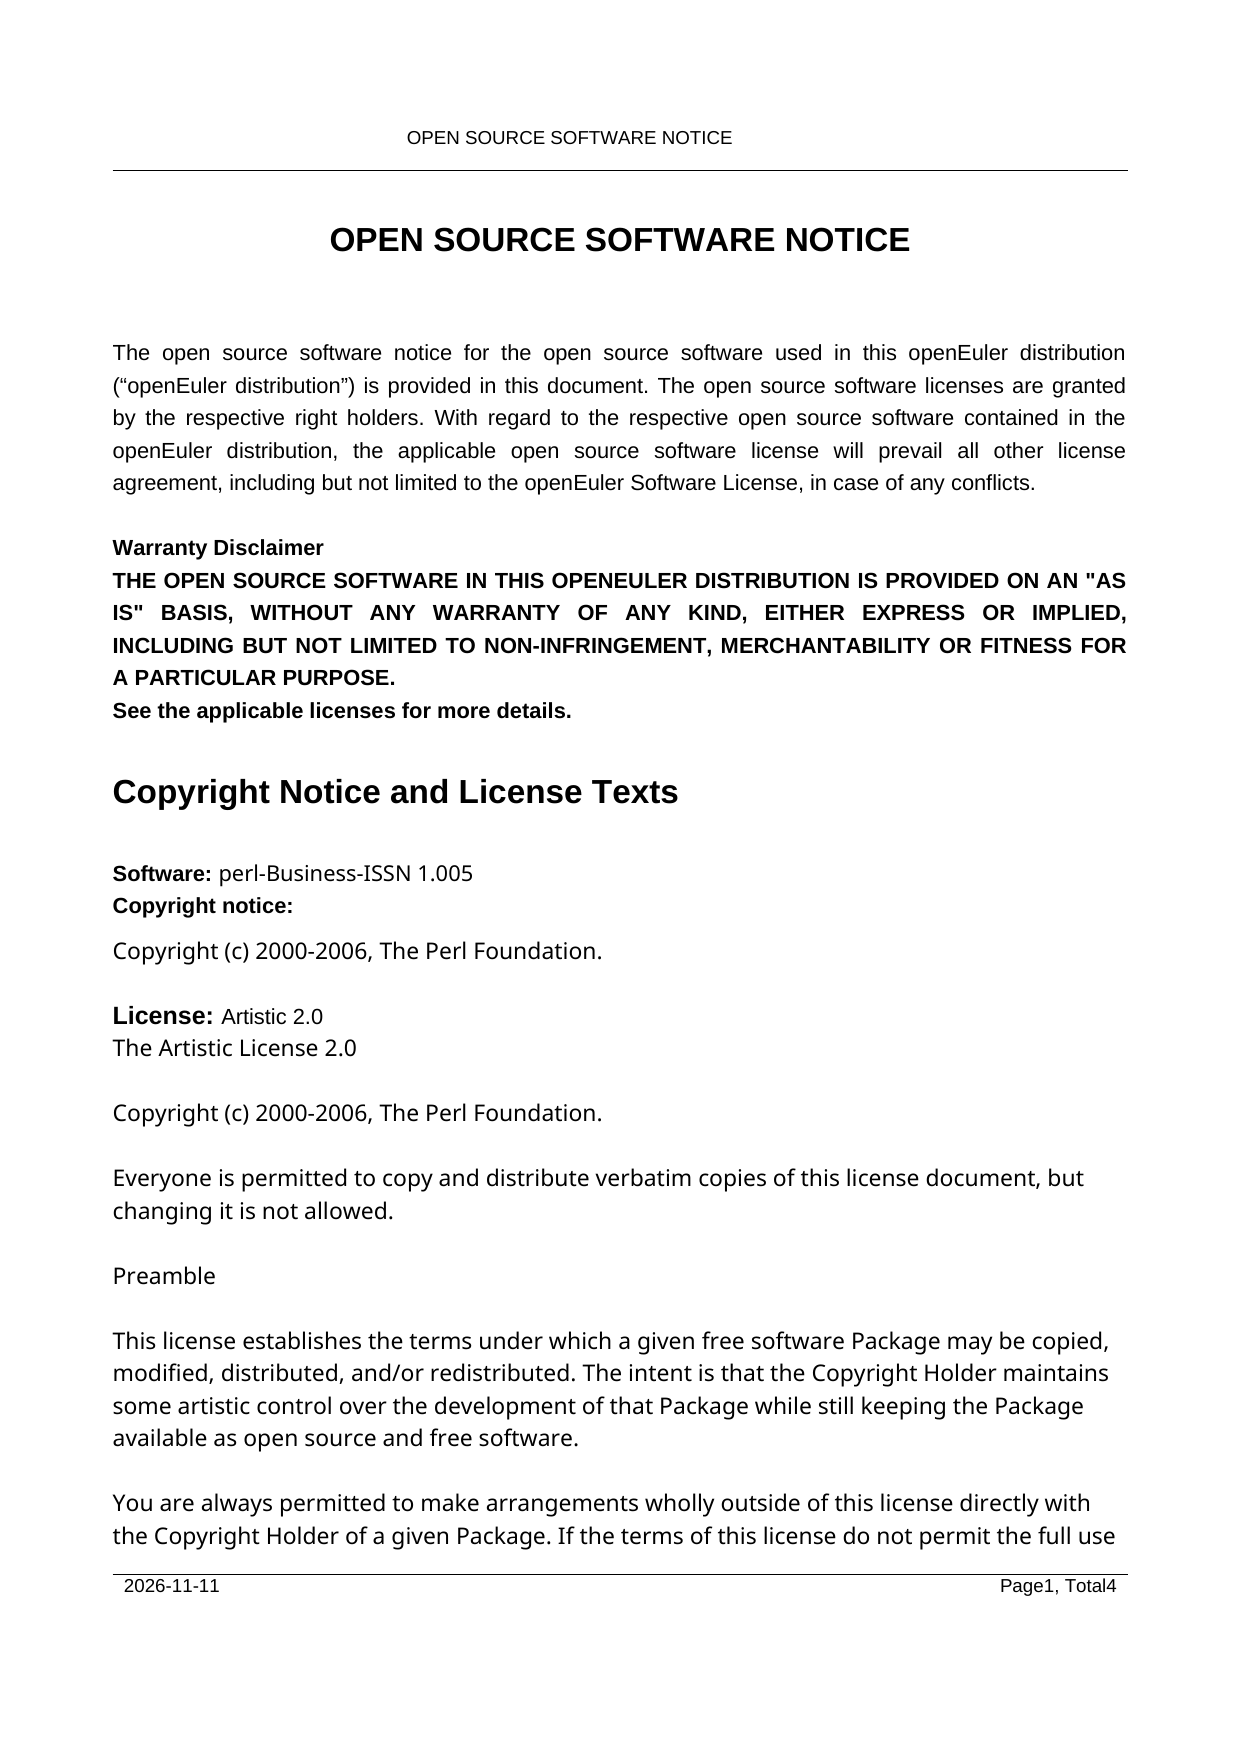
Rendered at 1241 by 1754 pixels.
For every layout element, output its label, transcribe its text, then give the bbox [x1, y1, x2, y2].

text Copyright notice: [112, 889, 1128, 921]
text THE OPEN SOURCE SOFTWARE IN THIS OPENEULER DISTRIBUTION IS PROVIDED ON AN "AS IS" BASIS, WITHOUT ANY WARRANTY OF ANY KIND, EITHER EXPRESS OR IMPLIED, INCLUDING BUT NOT LIMITED TO NON-INFRINGEMENT, MERCHANTABILITY OR FITNESS FOR A PARTICULAR PURPOSE. See the applicable licenses for more details. [112, 564, 1128, 726]
text Warranty Disclaimer [112, 531, 1128, 564]
text Copyright Notice and License Texts [112, 759, 1128, 824]
text This license establishes the terms under which a given free software Package may be copied, modified, distributed, and/or redistributed. The intent is that the Copyright Holder maintains some artistic control over the development of that Package while still keeping the Package available as open source and free software. [112, 1324, 1128, 1454]
text The open source software notice for the open source software used in this openEuler distribution (“openEuler distribution”) is provided in this document. The open source software licenses are granted by the respective right holders. With regard to the respective open source software contained in the openEuler distribution, the applicable open source software license will prevail all other license agreement, including but not limited to the openEuler Software License, in case of any conflicts. [112, 336, 1128, 499]
text OPEN SOURCE SOFTWARE NOTICE [112, 206, 1128, 271]
text Everyone is permitted to copy and distribute verbatim copies of this license document, but changing it is not allowed. [112, 1161, 1128, 1226]
text Copyright (c) 2000-2006, The Perl Foundation. [112, 934, 1128, 999]
text Preamble [112, 1259, 1128, 1291]
title Software: perl-Business-ISSN 1.005 [112, 856, 1128, 889]
text License: Artistic 2.0 [112, 999, 1128, 1031]
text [112, 1486, 1128, 1551]
text Copyright (c) 2000-2006, The Perl Foundation. [112, 1096, 1128, 1129]
text The Artistic License 2.0 [112, 1031, 1128, 1064]
